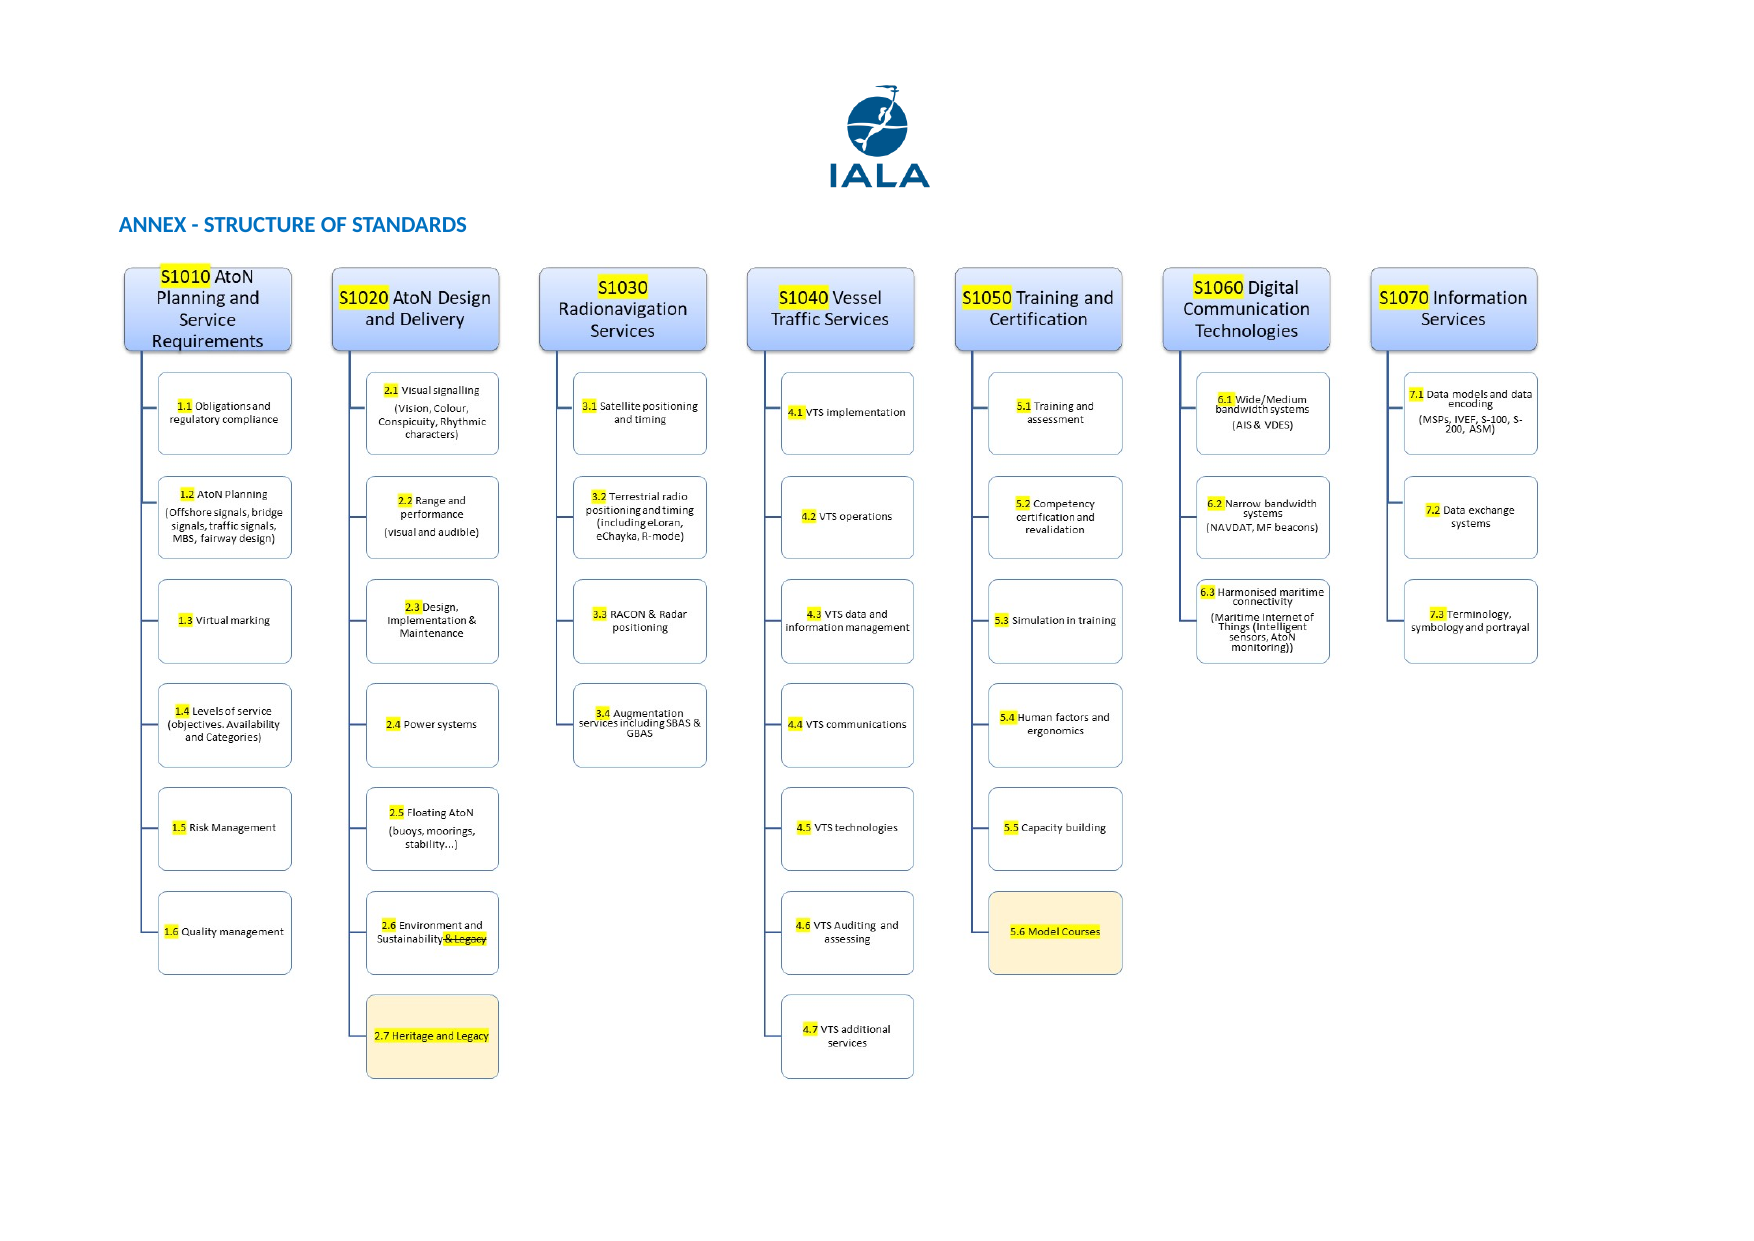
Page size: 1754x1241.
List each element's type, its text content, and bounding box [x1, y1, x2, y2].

picture [118, 250, 1550, 1095]
subtitle Annex - Structure of standards [118, 210, 1635, 238]
picture [807, 73, 947, 210]
